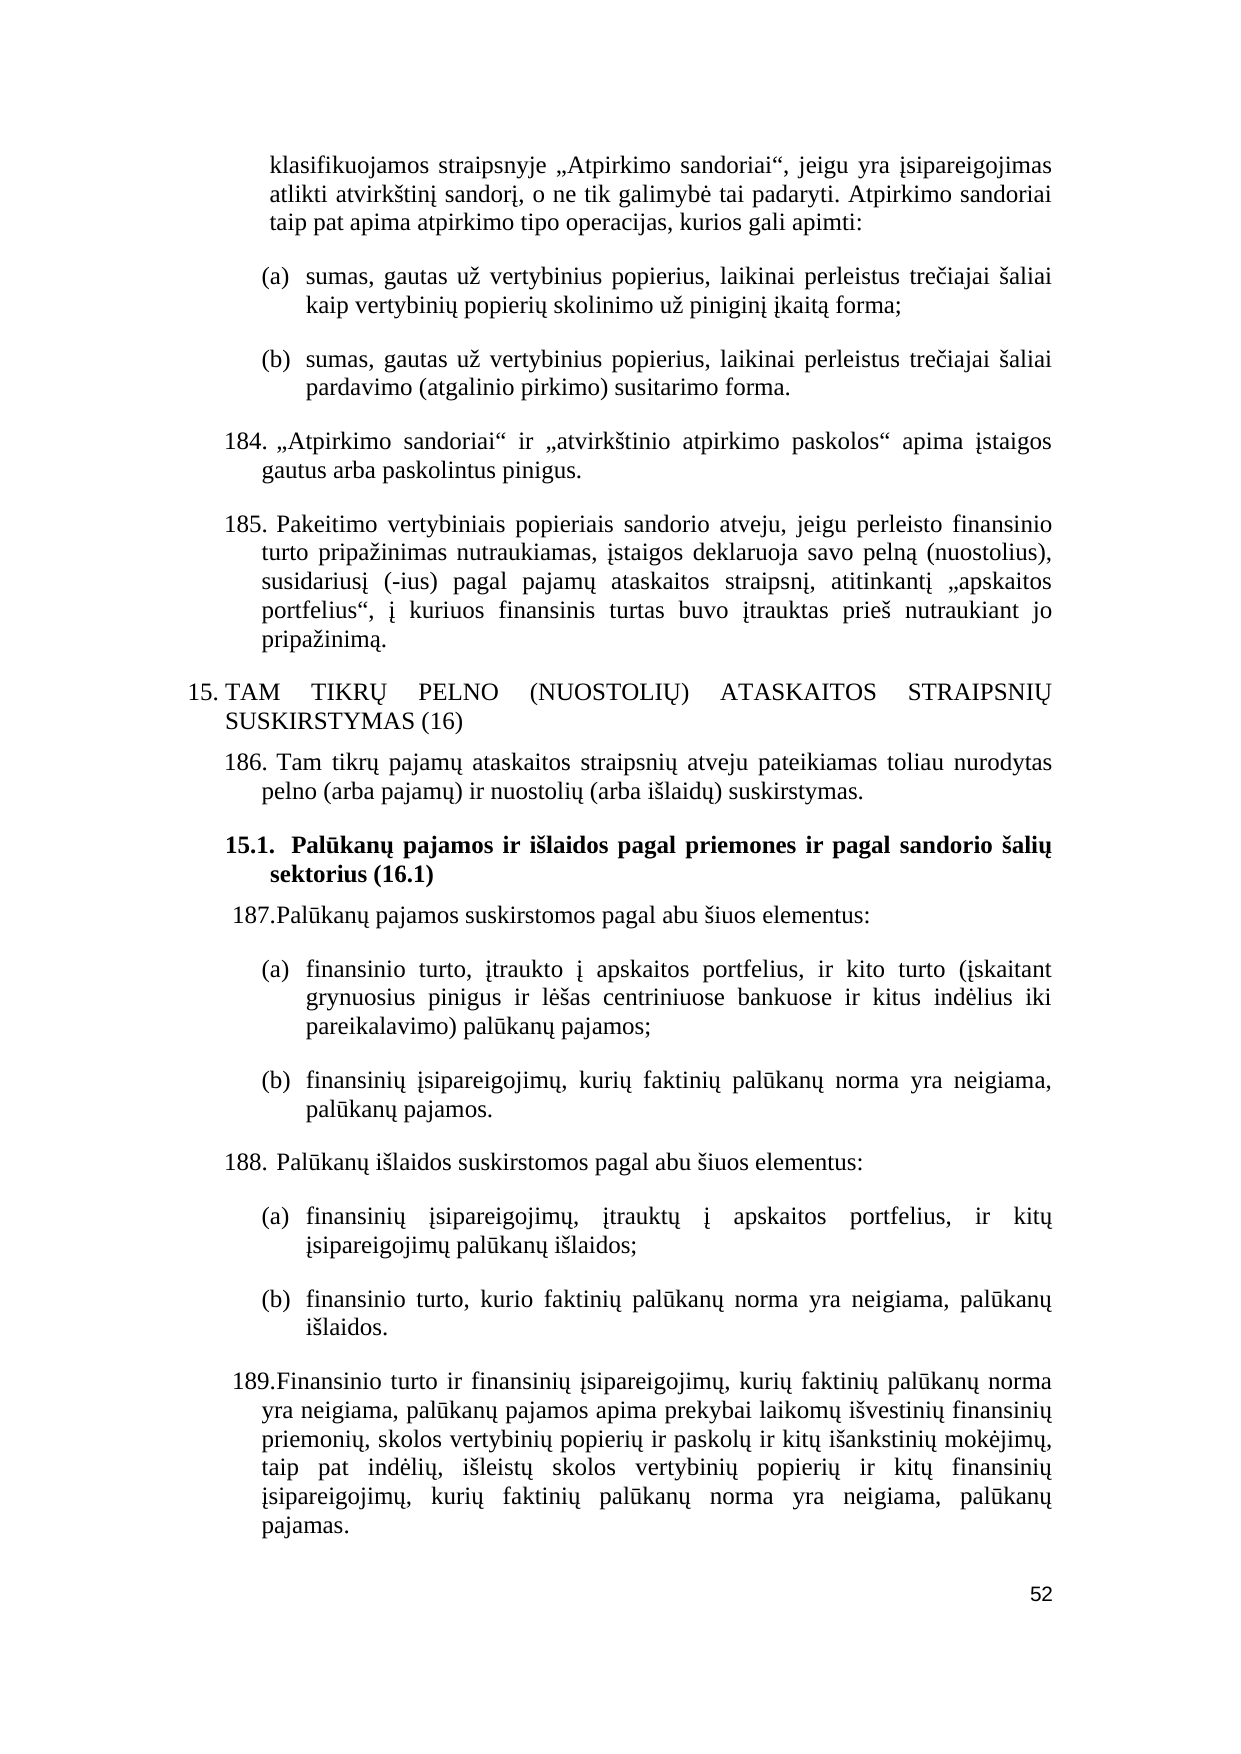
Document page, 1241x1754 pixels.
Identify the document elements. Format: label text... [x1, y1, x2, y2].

list finansinių įsipareigojimų, kurių faktinių palūkanų norma yra neigiama, palūkanų pajamos. [261, 1065, 1053, 1122]
subtitle Tam tikrų pelno (nuostolių) ataskaitos straipsnių suskirstymas (16) [187, 677, 1053, 735]
text Palūkanų pajamos suskirstomos pagal abu šiuos elementus: [232, 900, 1053, 929]
text Tam tikrų pajamų ataskaitos straipsnių atveju pateikiamas toliau nurodytas pelno (arba pajamų) ir nuostolių (arba išlaidų) suskirstymas. [224, 747, 1053, 805]
list sumas, gautas už vertybinius popierius, laikinai perleistus trečiajai šaliai pardavimo (atgalinio pirkimo) susitarimo forma. [261, 344, 1053, 401]
subtitle Palūkanų pajamos ir išlaidos pagal priemones ir pagal sandorio šalių sektorius (16.1) [225, 830, 1053, 887]
list sumas, gautas už vertybinius popierius, laikinai perleistus trečiajai šaliai kaip vertybinių popierių skolinimo už piniginį įkaitą forma; [261, 261, 1053, 319]
text „Atpirkimo sandoriai“ ir „atvirkštinio atpirkimo paskolos“ apima įstaigos gautus arba paskolintus pinigus. [224, 426, 1053, 484]
text Finansinio turto ir finansinių įsipareigojimų, kurių faktinių palūkanų norma yra neigiama, palūkanų pajamos apima prekybai laikomų išvestinių finansinių priemonių, skolos vertybinių popierių ir paskolų ir kitų išankstinių mokėjimų, taip pat indėlių, išleistų skolos vertybinių popierių ir kitų finansinių įsipareigojimų, kurių faktinių palūkanų norma yra neigiama, palūkanų pajamas. [232, 1366, 1053, 1539]
text Palūkanų išlaidos suskirstomos pagal abu šiuos elementus: [224, 1147, 1053, 1176]
list finansinio turto, kurio faktinių palūkanų norma yra neigiama, palūkanų išlaidos. [261, 1284, 1053, 1341]
text Pakeitimo vertybiniais popieriais sandorio atveju, jeigu perleisto finansinio turto pripažinimas nutraukiamas, įstaigos deklaruoja savo pelną (nuostolius), susidariusį (-ius) pagal pajamų ataskaitos straipsnį, atitinkantį „apskaitos portfelius“, į kuriuos finansinis turtas buvo įtrauktas prieš nutraukiant jo pripažinimą. [224, 509, 1053, 652]
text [232, 150, 1053, 236]
list finansinių įsipareigojimų, įtrauktų į apskaitos portfelius, ir kitų įsipareigojimų palūkanų išlaidos; [261, 1201, 1053, 1259]
list finansinio turto, įtraukto į apskaitos portfelius, ir kito turto (įskaitant grynuosius pinigus ir lėšas centriniuose bankuose ir kitus indėlius iki pareikalavimo) palūkanų pajamos; [261, 954, 1053, 1040]
